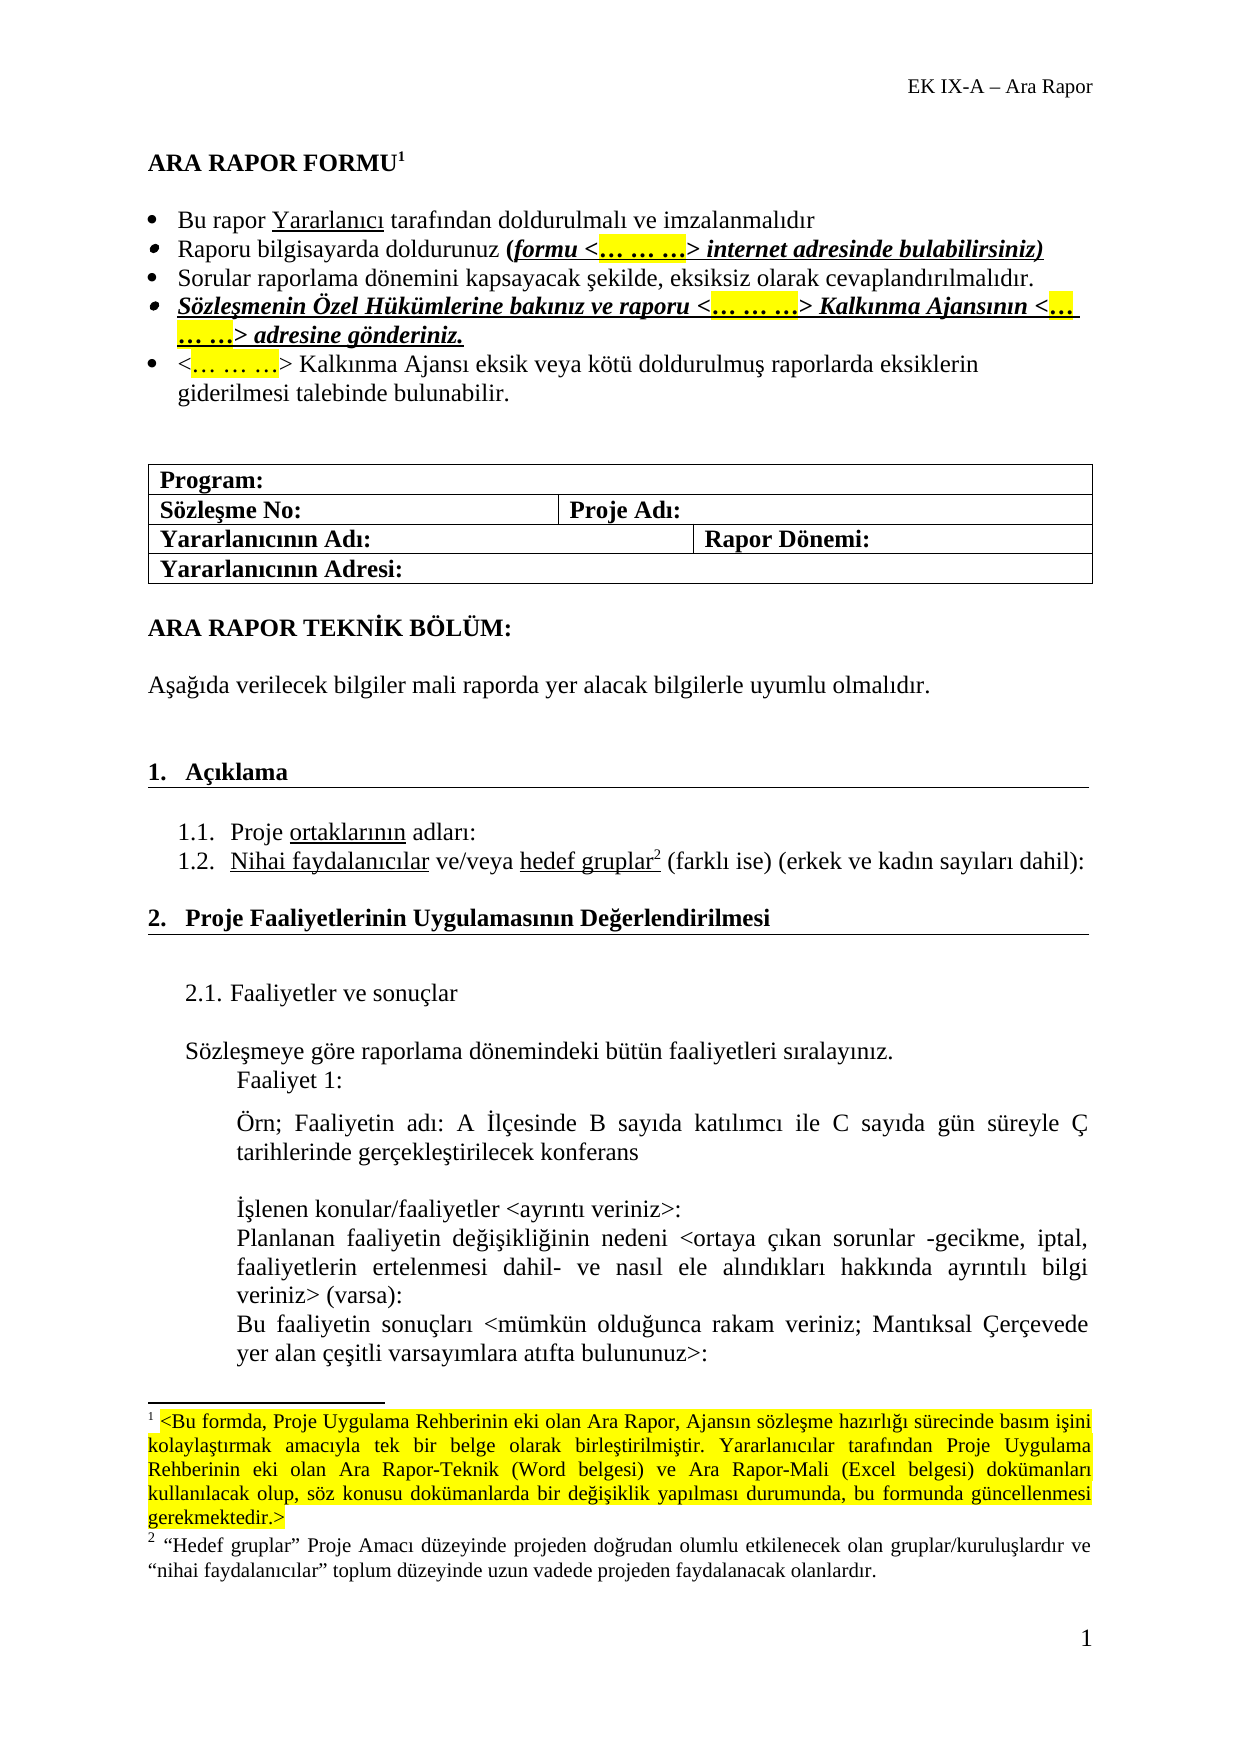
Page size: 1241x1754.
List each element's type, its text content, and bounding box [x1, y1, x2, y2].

text Sözleşmeye göre raporlama dönemindeki bütün faaliyetleri sıralayınız. [185, 1036, 1089, 1065]
list Nihai faydalanıcılar ve/veya hedef gruplar (farklı ise) (erkek ve kadın sayıları dahil): [177, 846, 1089, 875]
text Bu faaliyetin sonuçları <mümkün olduğunca rakam veriniz; Mantıksal Çerçevede yer alan çeşitli varsayımlara atıfta bulununuz>: [236, 1309, 1089, 1367]
list Açıklama [148, 757, 1089, 787]
text ARA RAPOR FORMU [148, 148, 1089, 176]
text Planlanan faaliyetin değişikliğinin nedeni <ortaya çıkan sorunlar -gecikme, iptal, faaliyetlerin ertelenmesi dahil- ve nasıl ele alındıkları hakkında ayrıntılı bilgi veriniz> (varsa): [236, 1223, 1089, 1309]
table_cell Rapor Dönemi: [694, 525, 1092, 553]
text Aşağıda verilecek bilgiler mali raporda yer alacak bilgilerle uyumlu olmalıdır. [148, 670, 1089, 699]
table_cell Sözleşme No: [149, 495, 558, 523]
text Örn; Faaliyetin adı: A İlçesinde B sayıda katılımcı ile C sayıda gün süreyle Ç tarihlerinde gerçekleştirilecek konferans [236, 1108, 1089, 1165]
list Raporu bilgisayarda doldurunuz (formu <… … …> internet adresinde bulabilirsiniz) [148, 234, 599, 263]
text İşlenen konular/faaliyetler <ayrıntı veriniz>: [236, 1194, 1089, 1223]
list Sorular raporlama dönemini kapsayacak şekilde, eksiksiz olarak cevaplandırılmalıdır. [148, 263, 1089, 291]
table_cell Proje Adı: [559, 495, 1092, 523]
table_cell Yararlanıcının Adı: [149, 525, 693, 553]
text ARA RAPOR TEKNİK BÖLÜM: [148, 613, 1089, 642]
list Raporu bilgisayarda doldurunuz (formu <… … …> internet adresinde bulabilirsiniz) [686, 234, 1089, 263]
list <… … …> Kalkınma Ajansı eksik veya kötü doldurulmuş raporlarda eksiklerin giderilmesi talebinde bulunabilir. [148, 349, 1089, 406]
text Faaliyet 1: [236, 1065, 1089, 1093]
list Proje Faaliyetlerinin Uygulamasının Değerlendirilmesi [148, 903, 1089, 934]
list Sözleşmenin Özel Hükümlerine bakınız ve raporu <… … …> Kalkınma Ajansının <… … …> adresine gönderiniz. [148, 291, 1089, 349]
list Bu rapor Yararlanıcı tarafından doldurulmalı ve imzalanmalıdır [148, 205, 1089, 234]
table_header Program: [149, 465, 1092, 494]
table_cell Yararlanıcının Adresi: [149, 554, 1092, 583]
list Faaliyetler ve sonuçlar [185, 978, 1089, 1007]
list Proje ortaklarının adları: [177, 817, 1089, 846]
